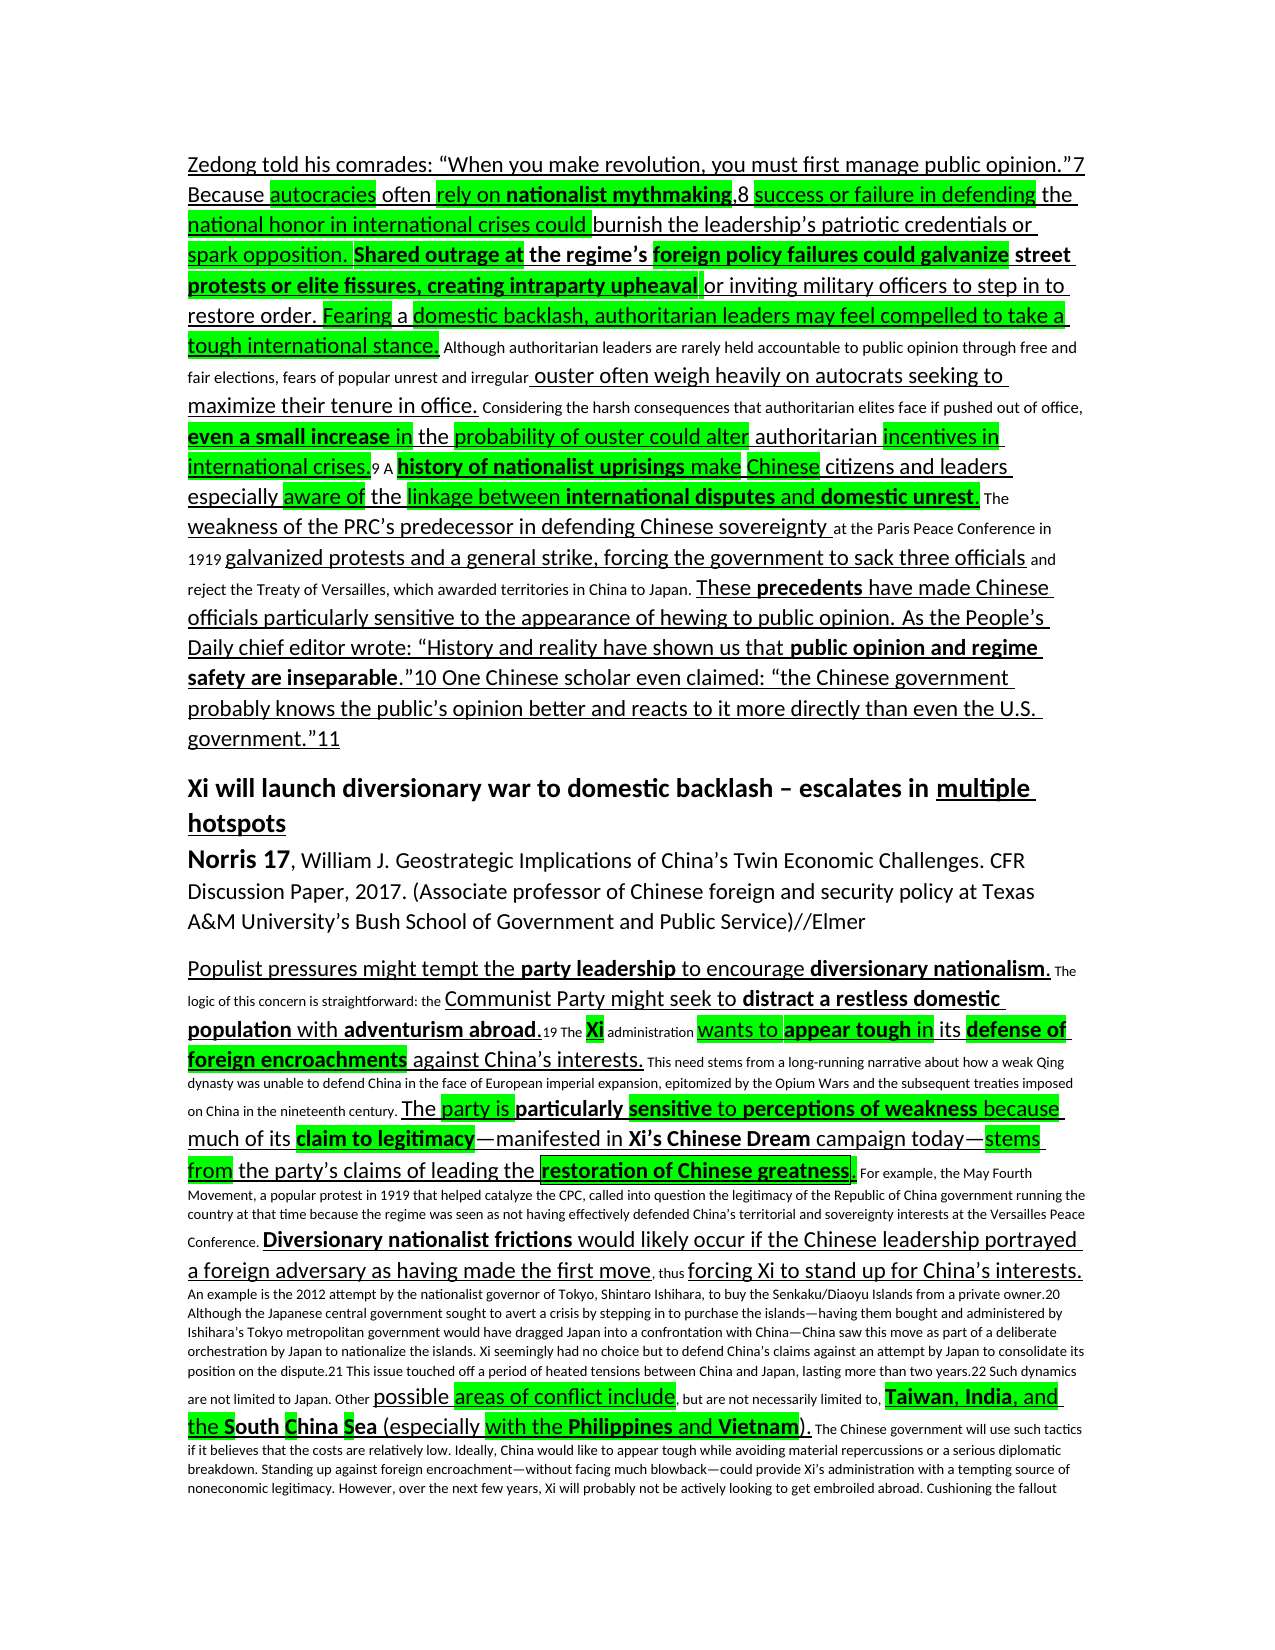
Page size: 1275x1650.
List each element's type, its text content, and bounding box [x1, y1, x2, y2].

subtitle Xi will launch diversionary war to domestic backlash – escalates in multiple hotspots [187, 771, 1087, 839]
text Norris 17, William J. Geostrategic Implications of China’s Twin Economic Challenges. CFR Discussion Paper, 2017. (Associate professor of Chinese foreign and security policy at Texas A&M University’s Bush School of Government and Public Service)//Elmer [187, 842, 1087, 936]
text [187, 954, 1087, 1498]
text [187, 150, 1087, 752]
